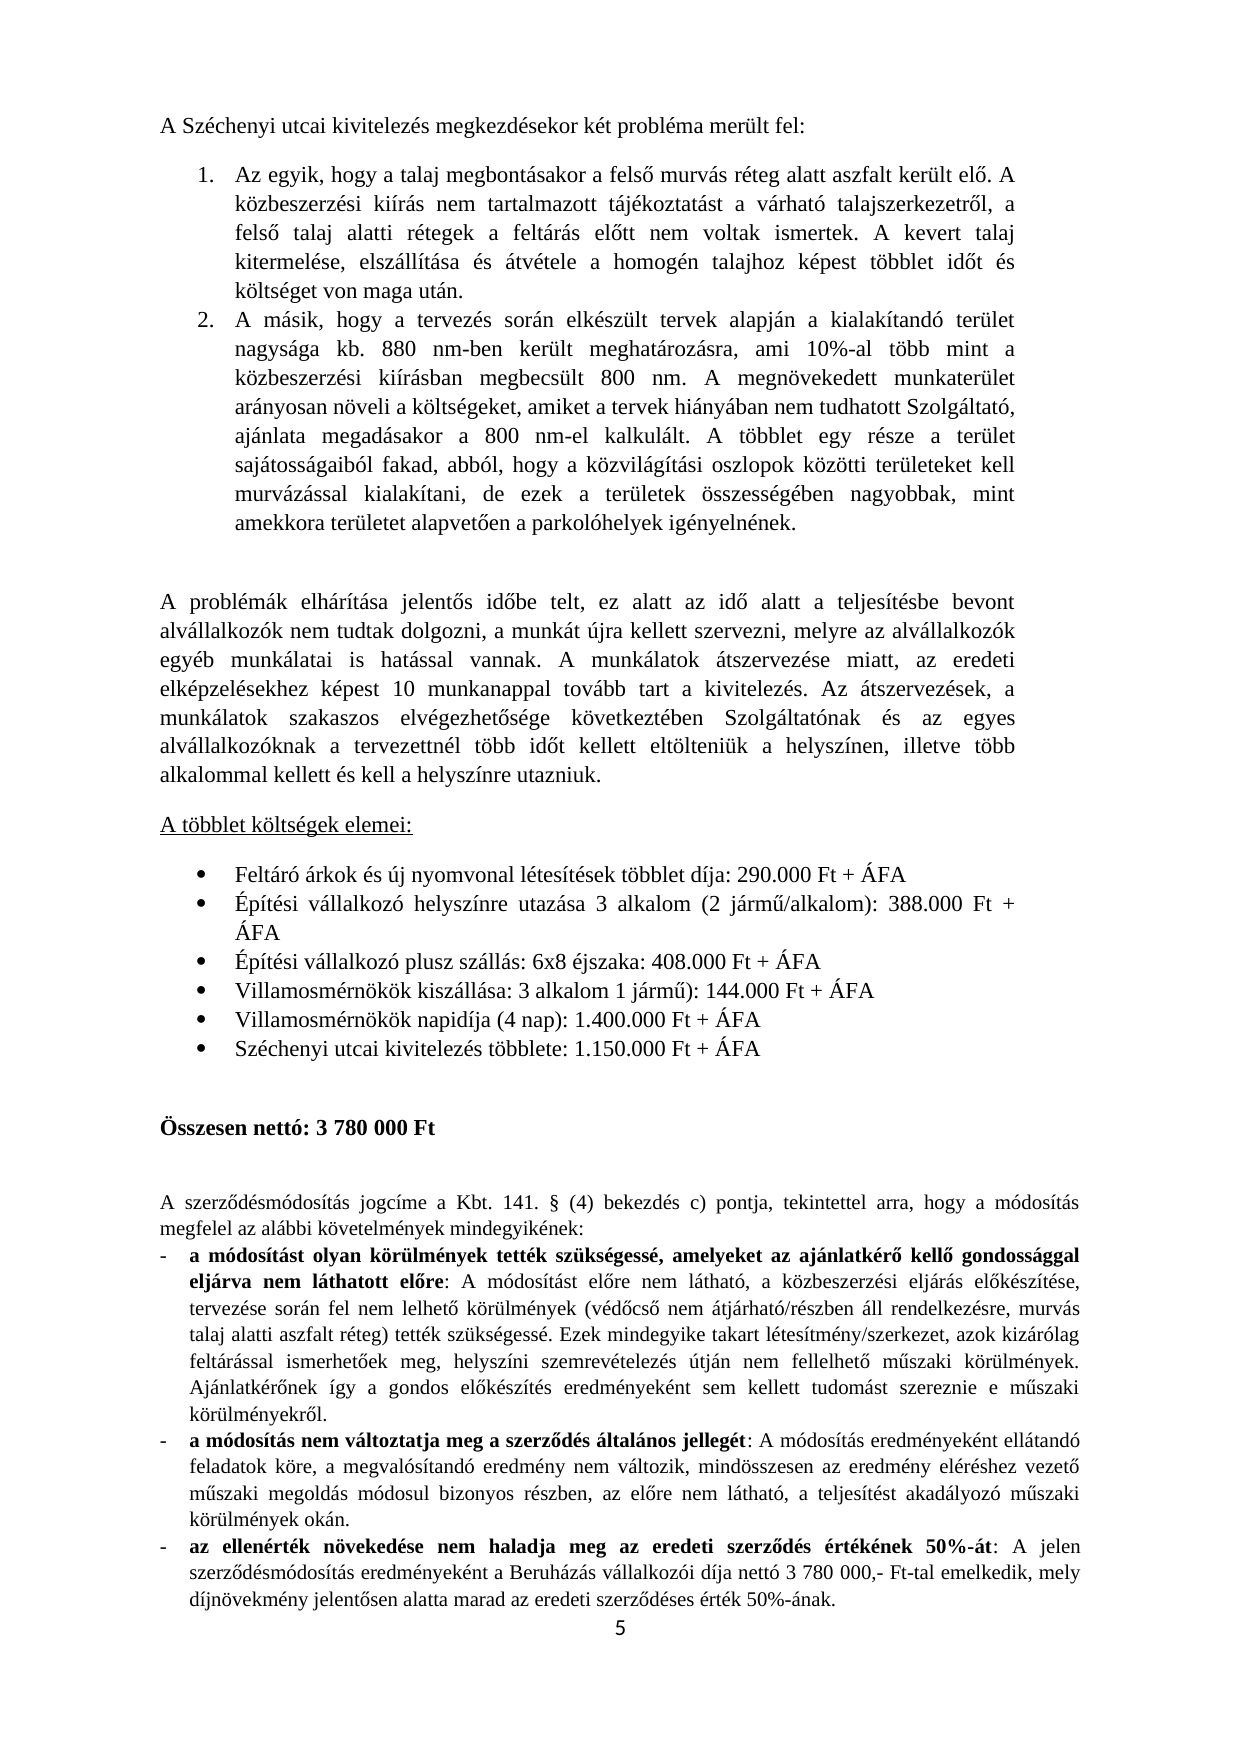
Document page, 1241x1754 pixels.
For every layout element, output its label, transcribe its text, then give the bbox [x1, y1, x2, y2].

list Az egyik, hogy a talaj megbontásakor a felső murvás réteg alatt aszfalt került elő. A közbeszerzési kiírás nem tartalmazott tájékoztatást a várható talajszerkezetről, a felső talaj alatti rétegek a feltárás előtt nem voltak ismertek. A kevert talaj kitermelése, elszállítása és átvétele a homogén talajhoz képest többlet időt és költséget von maga után. [197, 162, 1016, 304]
list Építési vállalkozó plusz szállás: 6x8 éjszaka: 408.000 Ft + ÁFA [197, 948, 1016, 974]
list Feltáró árkok és új nyomvonal létesítések többlet díja: 290.000 Ft + ÁFA [197, 861, 1016, 887]
list Villamosmérnökök kiszállása: 3 alkalom 1 jármű): 144.000 Ft + ÁFA [197, 977, 1016, 1003]
list Építési vállalkozó helyszínre utazása 3 alkalom (2 jármű/alkalom): 388.000 Ft + ÁFA [197, 890, 1016, 945]
text A többlet költségek elemei: [159, 811, 1016, 838]
text Összesen nettó: 3 780 000 Ft [159, 1114, 1016, 1140]
list az ellenérték növekedése nem haladja meg az eredeti szerződés értékének 50%-át: A jelen szerződésmódosítás eredményeként a Beruházás vállalkozói díja nettó 3 780 000,- Ft-tal emelkedik, mely díjnövekmény jelentősen alatta marad az eredeti szerződéses érték 50%-ának. [159, 1534, 1081, 1611]
list A másik, hogy a tervezés során elkészült tervek alapján a kialakítandó terület nagysága kb. 880 nm-ben került meghatározásra, ami 10%-al több mint a közbeszerzési kiírásban megbecsült 800 nm. A megnövekedett munkaterület arányosan növeli a költségeket, amiket a tervek hiányában nem tudhatott Szolgáltató, ajánlata megadásakor a 800 nm-el kalkulált. A többlet egy része a terület sajátosságaiból fakad, abból, hogy a közvilágítási oszlopok közötti területeket kell murvázással kialakítani, de ezek a területek összességében nagyobbak, mint amekkora területet alapvetően a parkolóhelyek igényelnének. [197, 306, 1016, 535]
list Széchenyi utcai kivitelezés többlete: 1.150.000 Ft + ÁFA [197, 1035, 1016, 1061]
text A Széchenyi utcai kivitelezés megkezdésekor két probléma merült fel: [159, 112, 1016, 138]
list Villamosmérnökök napidíja (4 nap): 1.400.000 Ft + ÁFA [197, 1006, 1016, 1032]
list a módosítás nem változtatja meg a szerződés általános jellegét: A módosítás eredményeként ellátandó feladatok köre, a megvalósítandó eredmény nem változik, mindösszesen az eredmény eléréshez vezető műszaki megoldás módosul bizonyos részben, az előre nem látható, a teljesítést akadályozó műszaki körülmények okán. [159, 1428, 1081, 1531]
text A problémák elhárítása jelentős időbe telt, ez alatt az idő alatt a teljesítésbe bevont alvállalkozók nem tudtak dolgozni, a munkát újra kellett szervezni, melyre az alvállalkozók egyéb munkálatai is hatással vannak. A munkálatok átszervezése miatt, az eredeti elképzelésekhez képest 10 munkanappal tovább tart a kivitelezés. Az átszervezések, a munkálatok szakaszos elvégezhetősége következtében Szolgáltatónak és az egyes alvállalkozóknak a tervezettnél több időt kellett eltölteniük a helyszínen, illetve több alkalommal kellett és kell a helyszínre utazniuk. [159, 588, 1016, 788]
text A szerződésmódosítás jogcíme a Kbt. 141. § (4) bekezdés c) pontja, tekintettel arra, hogy a módosítás megfelel az alábbi követelmények mindegyikének: [159, 1190, 1081, 1240]
list a módosítást olyan körülmények tették szükségessé, amelyeket az ajánlatkérő kellő gondossággal eljárva nem láthatott előre: A módosítást előre nem látható, a közbeszerzési eljárás előkészítése, tervezése során fel nem lelhető körülmények (védőcső nem átjárható/részben áll rendelkezésre, murvás talaj alatti aszfalt réteg) tették szükségessé. Ezek mindegyike takart létesítmény/szerkezet, azok kizárólag feltárással ismerhetőek meg, helyszíni szemrevételezés útján nem fellelhető műszaki körülmények. Ajánlatkérőnek így a gondos előkészítés eredményeként sem kellett tudomást szereznie e műszaki körülményekről. [159, 1243, 1081, 1426]
